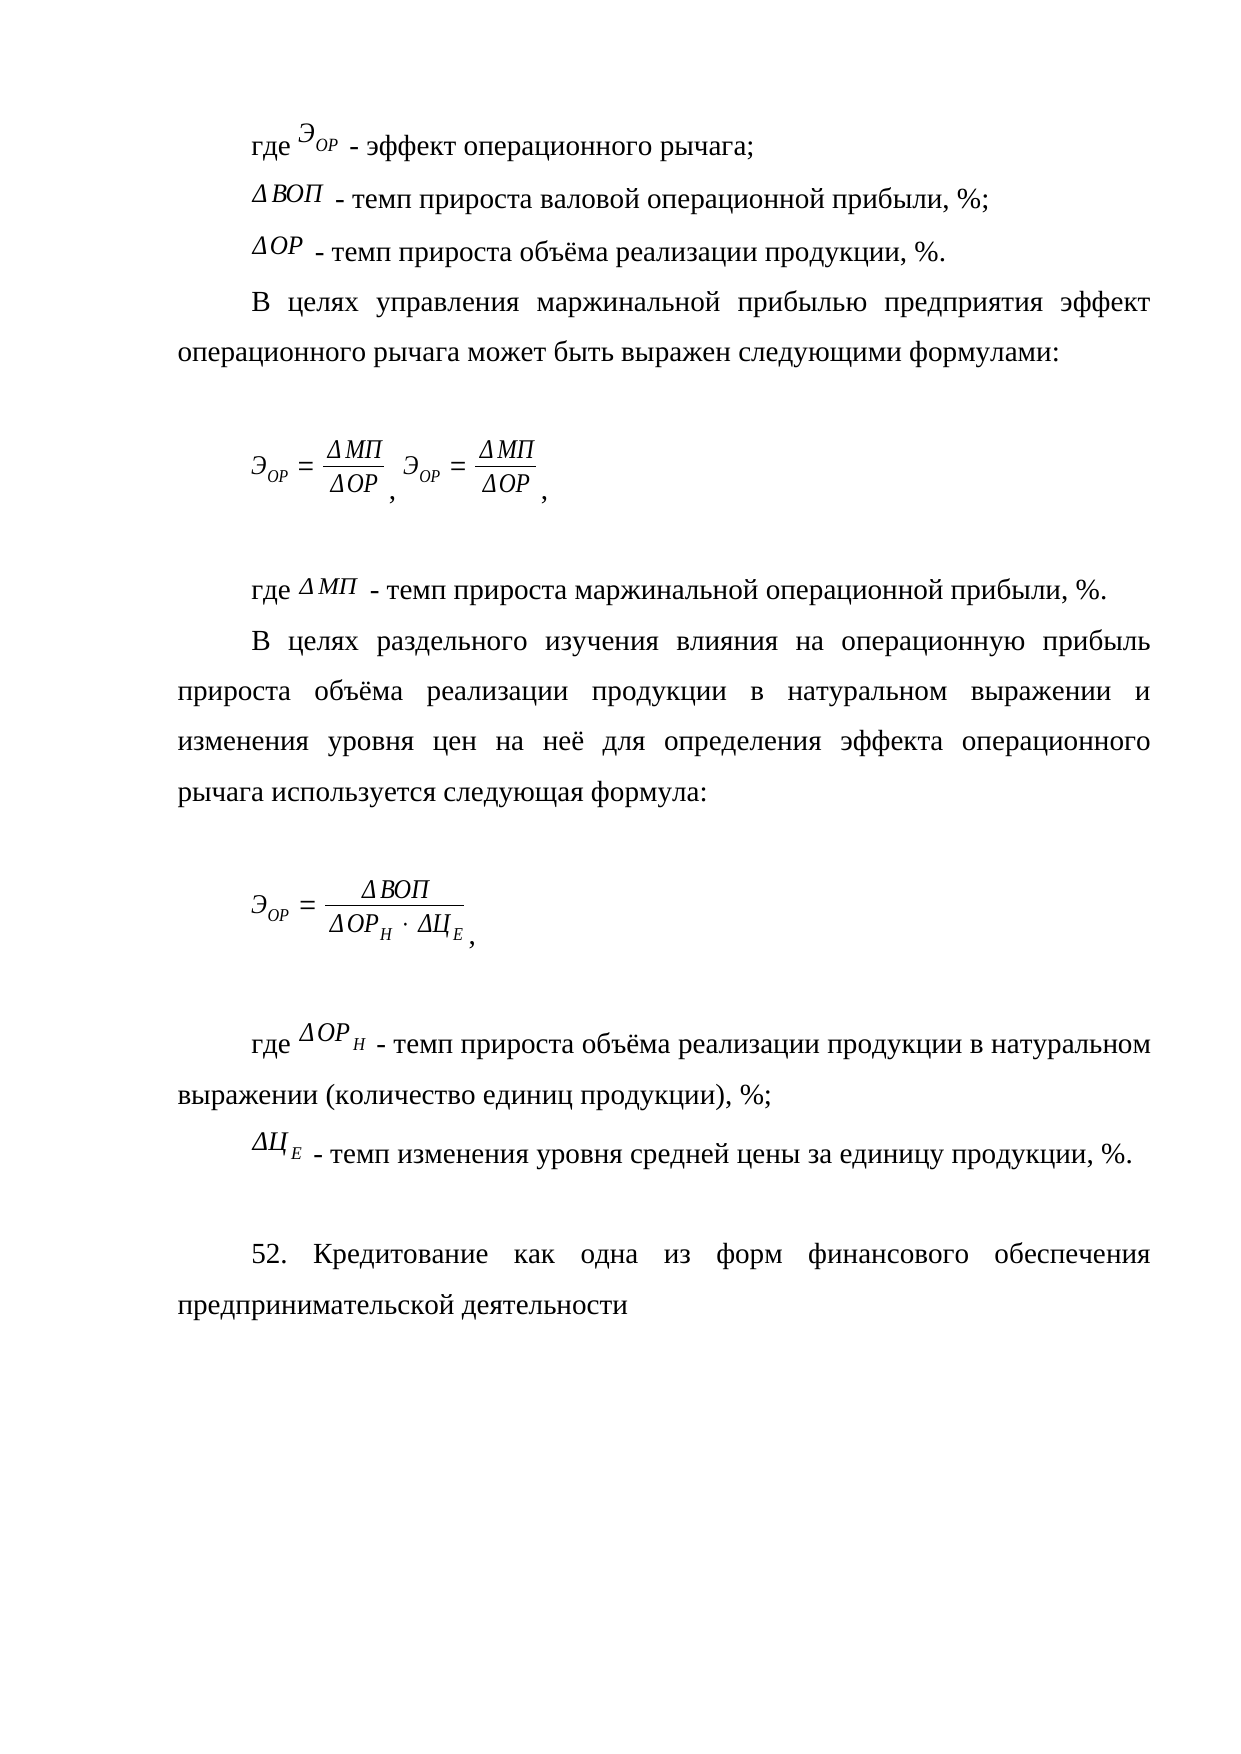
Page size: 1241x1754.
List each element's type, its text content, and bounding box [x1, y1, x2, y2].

text где - эффект операционного рычага; [177, 118, 1152, 162]
text где - темп прироста объёма реализации продукции в натуральном выражении (количество единиц продукции), %; [177, 1018, 1152, 1110]
text - темп прироста валовой операционной прибыли, %; [177, 179, 1152, 214]
text 52. Кредитование как одна из форм финансового обеспечения предпринимательской деятельности [177, 1236, 1152, 1320]
text , , [177, 435, 1152, 505]
text - темп прироста объёма реализации продукции, %. [177, 231, 1152, 267]
text В целях раздельного изучения влияния на операционную прибыль прироста объёма реализации продукции в натуральном выражении и изменения уровня цен на неё для определения эффекта операционного рычага используется следующая формула: [177, 623, 1152, 807]
text В целях управления маржинальной прибылью предприятия эффект операционного рычага может быть выражен следующими формулами: [177, 284, 1152, 368]
text где - темп прироста маржинальной операционной прибыли, %. [177, 572, 1152, 606]
text , [177, 874, 1152, 951]
text - темп изменения уровня средней цены за единицу продукции, %. [177, 1127, 1152, 1169]
